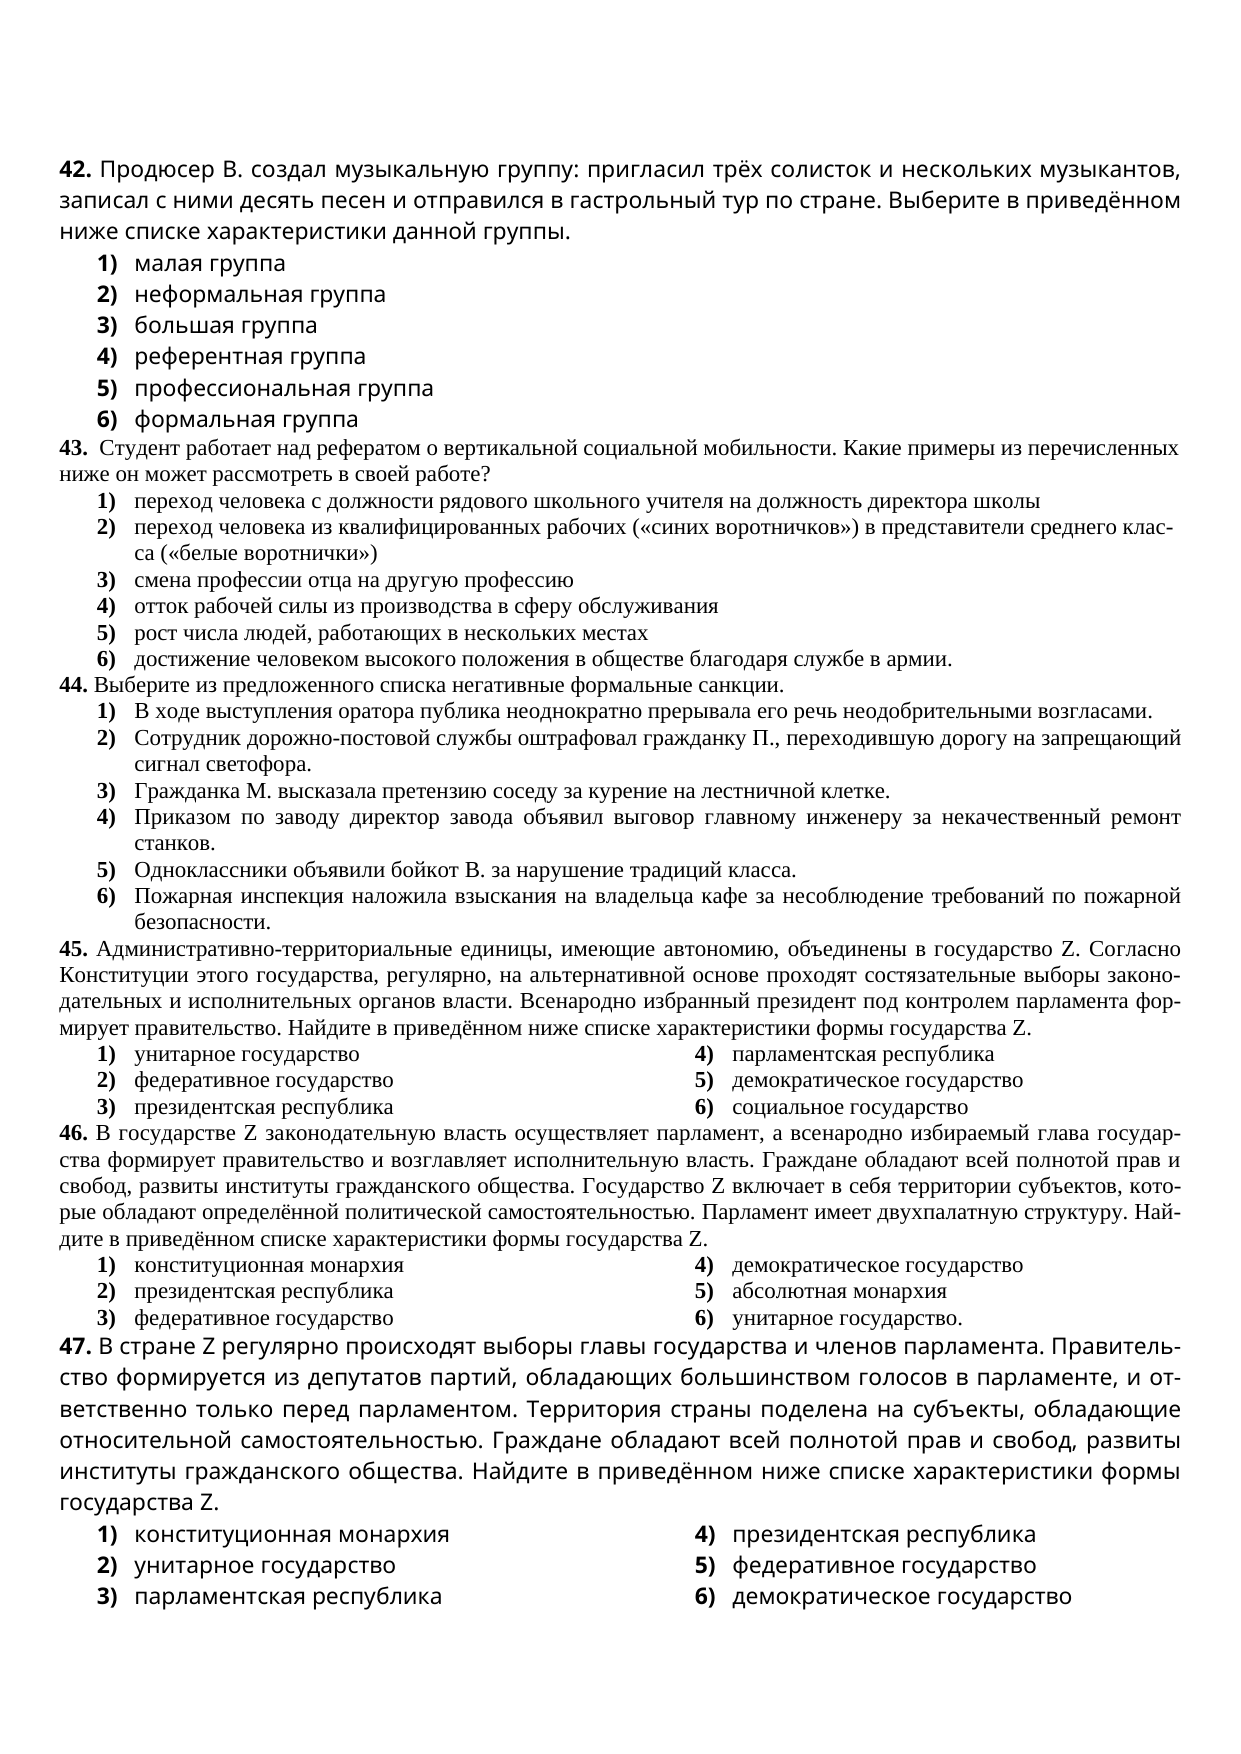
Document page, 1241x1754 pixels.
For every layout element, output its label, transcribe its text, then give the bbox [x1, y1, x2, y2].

list Одноклассники объявили бойкот В. за нарушение традиций класса. [97, 856, 1181, 882]
list профессиональная группа [97, 372, 1181, 403]
list президентская республика [97, 1277, 583, 1304]
list демократическое государство [694, 1251, 1181, 1277]
list унитарное государство. [694, 1304, 1181, 1330]
list малая группа [97, 247, 1181, 278]
list президентская республика [97, 1093, 583, 1119]
list большая группа [97, 309, 1181, 340]
list Приказом по заводу директор завода объявил выговор главному инженеру за некачественный ремонт станков. [97, 803, 1181, 856]
list достижение человеком высокого положения в обществе благодаря службе в армии. [97, 645, 1181, 671]
text 42. Продюсер В. создал музыкальную группу: пригласил трёх солисток и нескольких музыкантов, записал с ними десять песен и отправился в гастрольный тур по стране. Выберите в приведённом ниже списке характеристики данной группы. [59, 153, 1181, 247]
list унитарное государство [97, 1549, 583, 1580]
list смена профессии отца на другую профессию [97, 566, 1181, 592]
list федеративное государство [97, 1304, 583, 1330]
text 46. В государстве Z законодательную власть осуществляет парламент, а всенародно избираемый глава государства формирует правительство и возглавляет исполнительную власть. Граждане обладают всей полнотой прав и свобод, развиты институты гражданского общества. Государство Z включает в себя территории субъектов, которые обладают определённой политической самостоятельностью. Парламент имеет двухпалатную структуру. Найдите в приведённом списке характеристики формы государства Z. [59, 1119, 1181, 1251]
list парламентская республика [97, 1580, 583, 1611]
list переход человека с должности рядового школьного учителя на должность директора школы [97, 487, 1181, 513]
list унитарное государство [97, 1040, 583, 1067]
list парламентская республика [694, 1040, 1181, 1067]
list Гражданка М. высказала претензию соседу за курение на лестничной клетке. [97, 777, 1181, 803]
list федеративное государство [694, 1549, 1181, 1580]
text 43. Студент работает над рефератом о вертикальной социальной мобильности. Какие примеры из перечисленных ниже он может рассмотреть в своей работе? [59, 434, 1181, 487]
list переход человека из квалифицированных рабочих («синих воротничков») в представители среднего класса («белые воротнички») [97, 513, 1181, 566]
text 45. Административно-территориальные единицы, имеющие автономию, объединены в государство Z. Согласно Конституции этого государства, регулярно, на альтернативной основе проходят состязательные выборы законодательных и исполнительных органов власти. Всенародно избранный президент под контролем парламента формирует правительство. Найдите в приведённом ниже списке характеристики формы государства Z. [59, 935, 1181, 1040]
list федеративное государство [97, 1067, 583, 1093]
list демократическое государство [694, 1580, 1181, 1611]
list абсолютная монархия [694, 1277, 1181, 1304]
list неформальная группа [97, 278, 1181, 309]
list президентская республика [694, 1518, 1181, 1549]
list конституционная монархия [97, 1251, 583, 1277]
text 44. Выберите из предложенного списка негативные формальные санкции. [59, 671, 1181, 698]
list формальная группа [97, 403, 1181, 434]
list В ходе выступления оратора публика неоднократно прерывала его речь неодобрительными возгласами. [97, 698, 1181, 724]
list конституционная монархия [97, 1518, 583, 1549]
list социальное государство [694, 1093, 1181, 1119]
list отток рабочей силы из производства в сферу обслуживания [97, 592, 1181, 618]
text 47. В стране Z регулярно происходят выборы главы государства и членов парламента. Правительство формируется из депутатов партий, обладающих большинством голосов в парламенте, и ответственно только перед парламентом. Территория страны поделена на субъекты, обладающие относительной самостоятельностью. Граждане обладают всей полнотой прав и свобод, развиты институты гражданского общества. Найдите в приведённом ниже списке характеристики формы государства Z. [59, 1330, 1181, 1518]
list рост числа людей, работающих в нескольких местах [97, 618, 1181, 645]
list Сотрудник дорожно-постовой службы оштрафовал гражданку П., переходившую дорогу на запрещающий сигнал светофора. [97, 724, 1181, 777]
list референтная группа [97, 340, 1181, 372]
list Пожарная инспекция наложила взыскания на владельца кафе за несоблюдение требований по пожарной безопасности. [97, 882, 1181, 935]
list демократическое государство [694, 1067, 1181, 1093]
